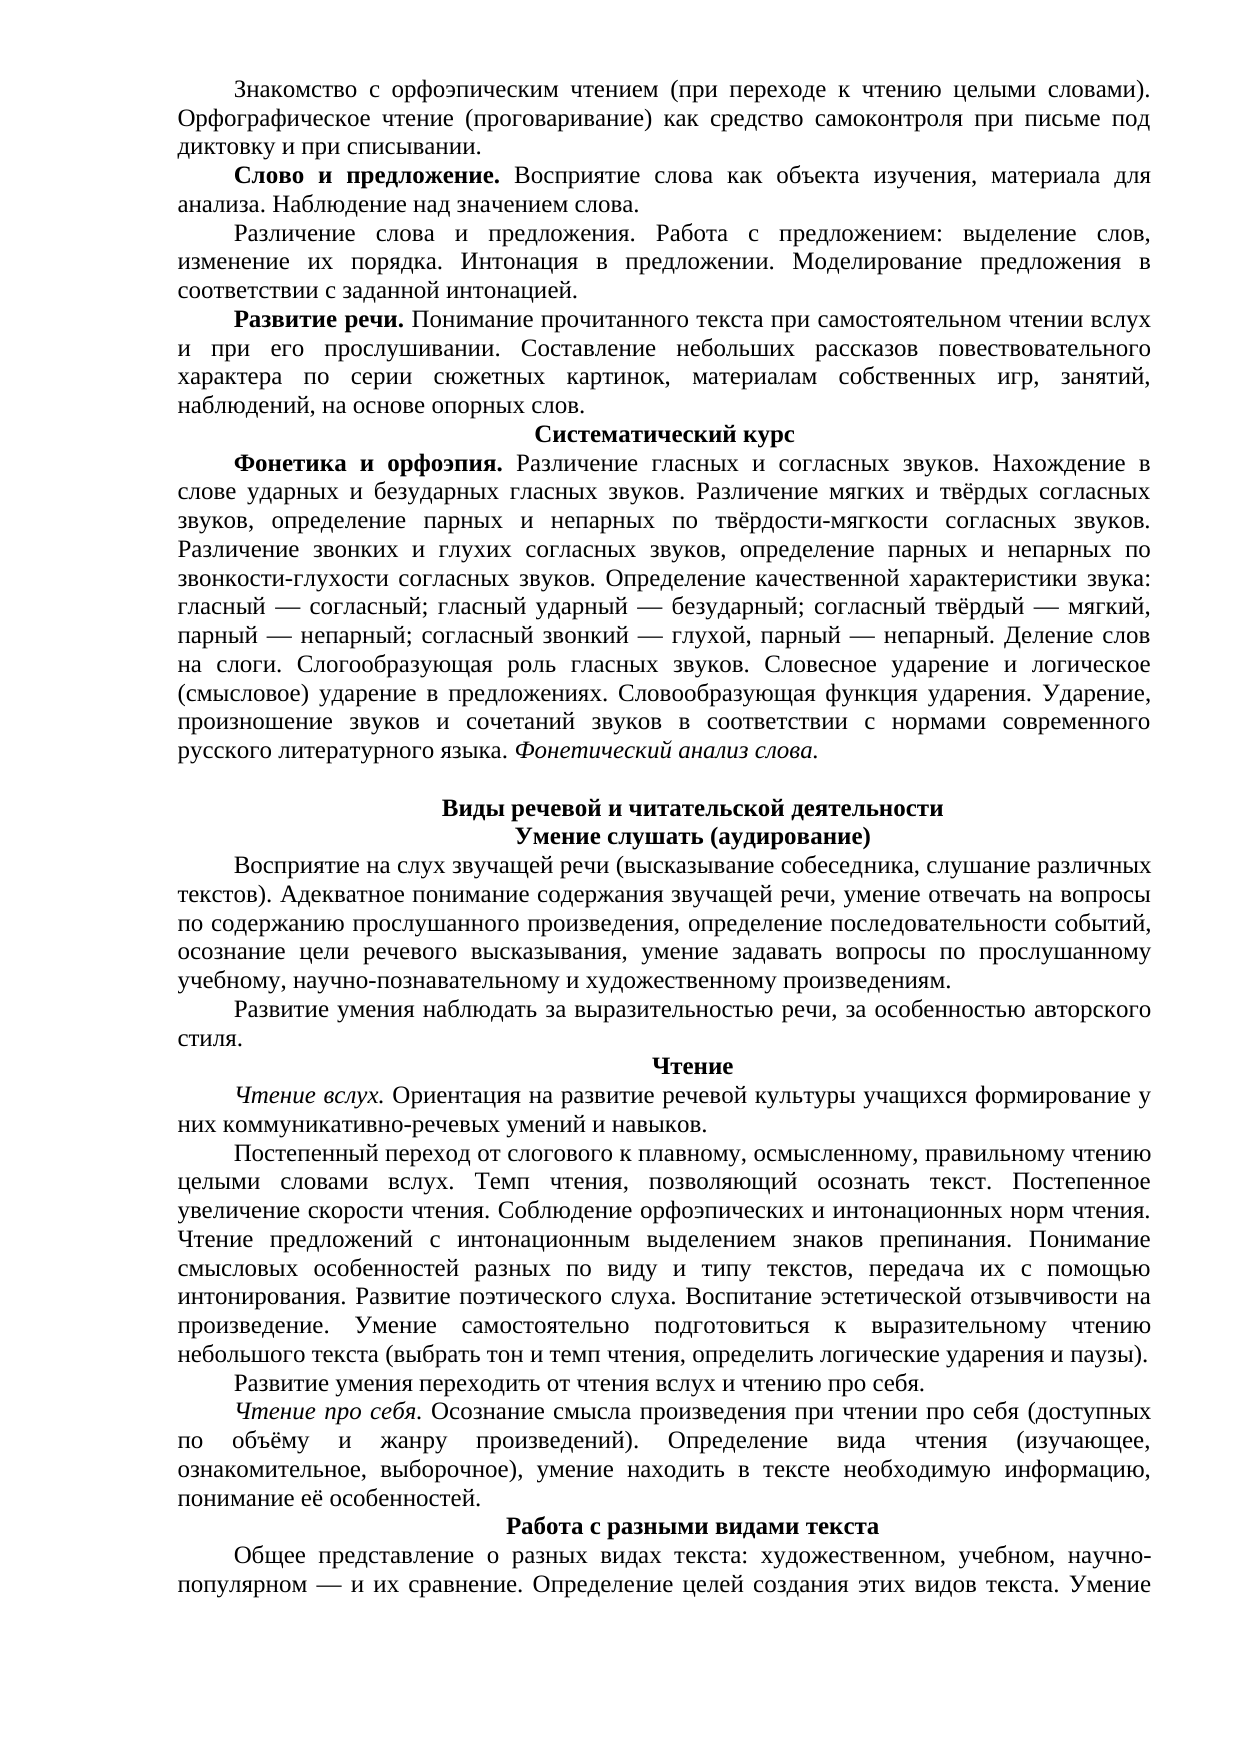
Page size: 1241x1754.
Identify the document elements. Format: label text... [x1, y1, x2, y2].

text Развитие речи. Понимание прочитанного текста при самостоятельном чтении вслух и при его прослушивании. Составление небольших рассказов повествовательного характера по серии сюжетных картинок, материалам собственных игр, занятий, наблюдений, на основе опорных слов. [177, 304, 1152, 419]
text Различение слова и предложения. Работа с предложением: выделение слов, изменение их порядка. Интонация в предложении. Моделирование предложения в соответствии с заданной интонацией. [177, 218, 1152, 304]
text Восприятие на слух звучащей речи (высказывание собеседника, слушание различных текстов). Адекватное понимание содержания звучащей речи, умение отвечать на вопросы по содержанию прослушанного произведения, определение последовательности событий, осознание цели речевого высказывания, умение задавать вопросы по прослушанному учебному, научно-познавательному и художественному произведениям. [177, 850, 1152, 994]
text Постепенный переход от слогового к плавному, осмысленному, правильному чтению целыми словами вслух. Темп чтения, позволяющий осознать текст. Постепенное увеличение скорости чтения. Соблюдение орфоэпических и интонационных норм чтения. Чтение предложений с интонационным выделением знаков препинания. Понимание смысловых особенностей разных по виду и типу текстов, передача их с помощью интонирования. Развитие поэтического слуха. Воспитание эстетической отзывчивости на произведение. Умение самостоятельно подготовиться к выразительному чтению небольшого текста (выбрать тон и темп чтения, определить логические ударения и паузы). [177, 1138, 1152, 1368]
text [177, 1540, 1152, 1598]
text Чтение [177, 1051, 1152, 1080]
text Знакомство с орфоэпическим чтением (при переходе к чтению целыми словами). Орфографическое чтение (проговаривание) как средство самоконтроля при письме под диктовку и при списывании. [177, 74, 1152, 160]
text Развитие умения наблюдать за выразительностью речи, за особенностью авторского стиля. [177, 994, 1152, 1051]
text Чтение вслух. Ориентация на развитие речевой культуры учащихся формирование у них коммуникативно-речевых умений и навыков. [177, 1080, 1152, 1138]
text Работа с разными видами текста [177, 1511, 1152, 1540]
text Умение слушать (аудирование) [177, 821, 1152, 850]
text Фонетика и орфоэпия. Различение гласных и согласных звуков. Нахождение в слове ударных и безударных гласных звуков. Различение мягких и твёрдых согласных звуков, определение парных и непарных по твёрдости-мягкости согласных звуков. Различение звонких и глухих согласных звуков, определение парных и непарных по звонкости-глухости согласных звуков. Определение качественной характеристики звука: гласный — согласный; гласный ударный — безударный; согласный твёрдый — мягкий, парный — непарный; согласный звонкий — глухой, парный — непарный. Деление слов на слоги. Слогообразующая роль гласных звуков. Словесное ударение и логическое (смысловое) ударение в предложениях. Словообразующая функция ударения. Ударение, произношение звуков и сочетаний звуков в соответствии с нормами современного русского литературного языка. Фонетический анализ слова. [177, 448, 1152, 764]
text Слово и предложение. Восприятие слова как объекта изучения, материала для анализа. Наблюдение над значением слова. [177, 160, 1152, 218]
text Систематический курс [177, 419, 1152, 448]
text Виды речевой и читательской деятельности [177, 793, 1152, 821]
text Чтение про себя. Осознание смысла произведения при чтении про себя (доступных по объёму и жанру произведений). Определение вида чтения (изучающее, ознакомительное, выборочное), умение находить в тексте необходимую информацию, понимание её особенностей. [177, 1396, 1152, 1511]
text Развитие умения переходить от чтения вслух и чтению про себя. [177, 1368, 1152, 1396]
